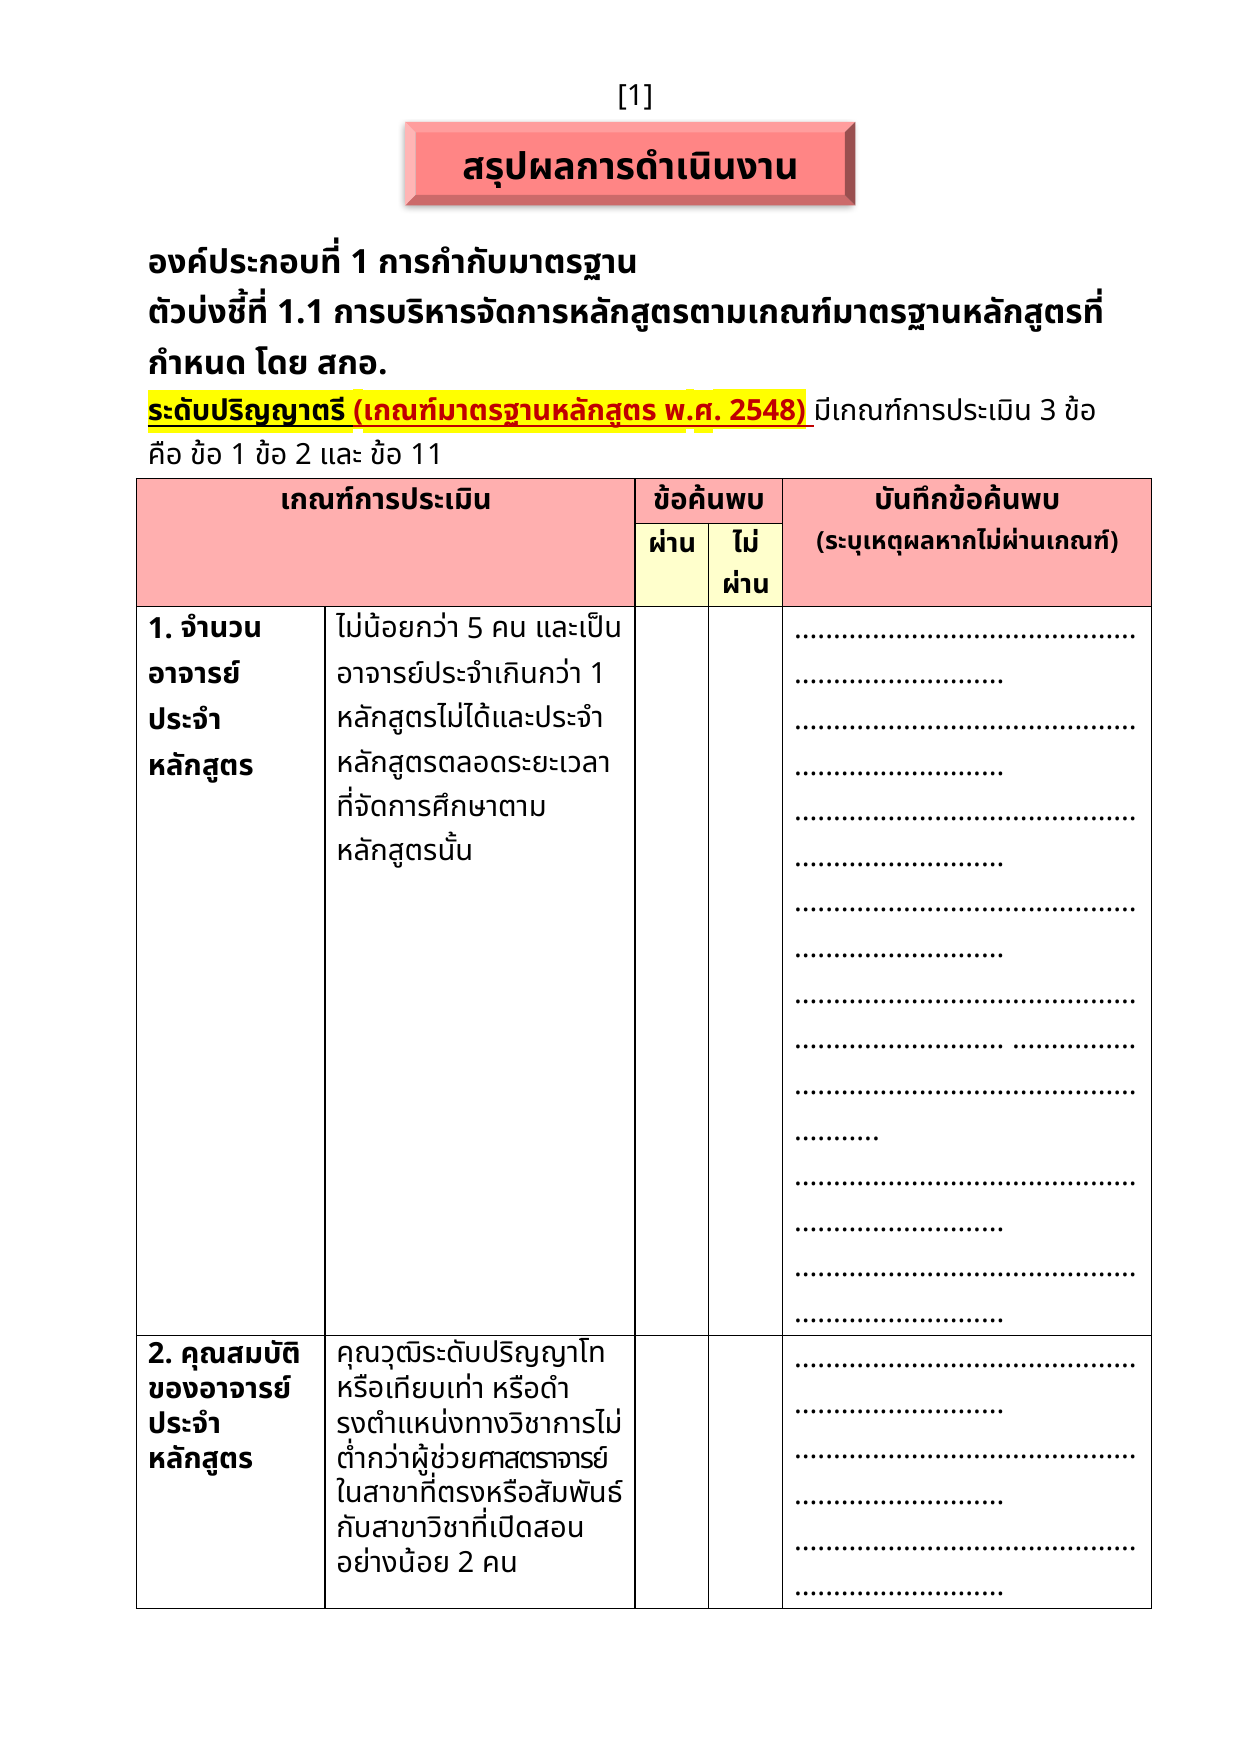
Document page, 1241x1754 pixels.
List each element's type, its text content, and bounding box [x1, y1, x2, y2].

text ตัวบ่งชี้ที่ 1.1 การบริหารจัดการหลักสูตรตามเกณฑ์มาตรฐานหลักสูตรที่กำหนด โดย สกอ. [148, 288, 1122, 389]
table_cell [783, 1336, 1151, 1608]
table_cell 2. คุณสมบัติของอาจารย์ประจำหลักสูตร [137, 1336, 324, 1608]
table_cell 1. จำนวนอาจารย์ประจำหลักสูตร [137, 607, 324, 1335]
table_header เกณฑ์การประเมิน [137, 479, 634, 606]
text ระดับปริญญาตรี (เกณฑ์มาตรฐานหลักสูตร พ.ศ. 2548) มีเกณฑ์การประเมิน 3 ข้อ คือ ข้อ 1 ข้อ 2 และ ข้อ 11 [148, 389, 1122, 478]
table_cell [636, 607, 708, 1335]
table_cell [709, 1336, 782, 1608]
table_cell [709, 607, 782, 1335]
table_cell ไม่น้อยกว่า 5 คน และเป็นอาจารย์ประจําเกินกว่า 1 หลักสูตรไม่ได้และประจําหลักสูตรตลอดระยะเวลาที่จัดการศึกษาตามหลักสูตรนั้น [326, 607, 634, 1335]
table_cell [326, 1336, 634, 1608]
table_cell [636, 1336, 708, 1608]
table_cell ผ่าน [636, 524, 708, 606]
table_header บันทึกข้อค้นพบ (ระบุเหตุผลหากไม่ผ่านเกณฑ์) [783, 479, 1151, 606]
table_cell ไม่ผ่าน [709, 524, 782, 606]
table_header ข้อค้นพบ [636, 479, 782, 523]
text องค์ประกอบที่ 1 การกำกับมาตรฐาน [148, 237, 1122, 288]
